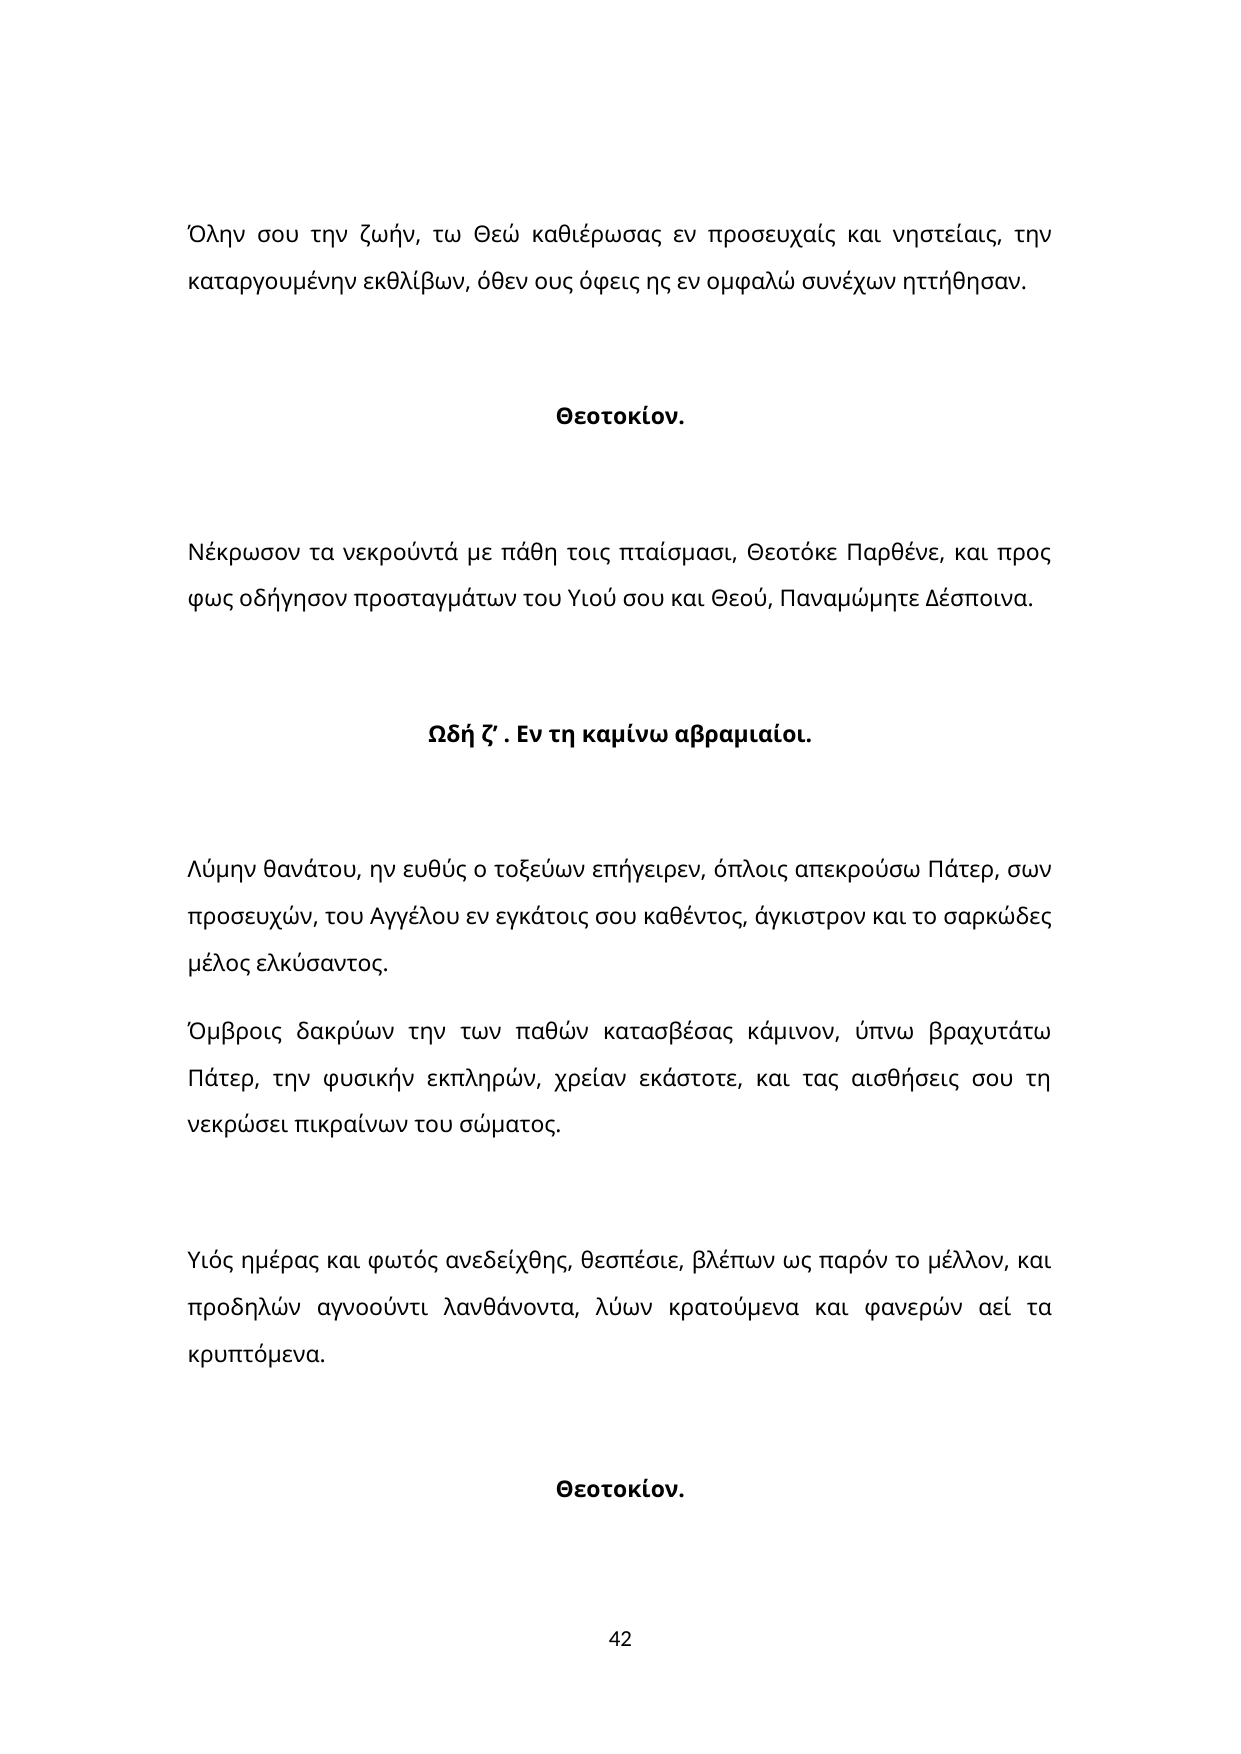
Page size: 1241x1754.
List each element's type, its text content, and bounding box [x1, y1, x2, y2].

text Ωδή ζ’ . Εν τη καμίνω αβραμιαίοι. [187, 718, 1053, 749]
text Θεοτοκίον. [187, 400, 1053, 431]
text Λύμην θανάτου, ην ευθύς ο τοξεύων επήγειρεν, όπλοις απεκρούσω Πάτερ, σων προσευχών, του Αγγέλου εν εγκάτοις σου καθέντος, άγκιστρον και το σαρκώδες μέλος ελκύσαντος. [187, 853, 1053, 978]
text Όμβροις δακρύων την των παθών κατασβέσας κάμινον, ύπνω βραχυτάτω Πάτερ, την φυσικήν εκπληρών, χρείαν εκάστοτε, και τας αισθήσεις σου τη νεκρώσει πικραίνων του σώματος. [187, 1014, 1053, 1139]
text Όλην σου την ζωήν, τω Θεώ καθιέρωσας εν προσευχαίς και νηστείαις, την καταργουμένην εκθλίβων, όθεν ους όφεις ης εν ομφαλώ συνέχων ηττήθησαν. [187, 218, 1053, 296]
text Νέκρωσον τα νεκρούντά με πάθη τοις πταίσμασι, Θεοτόκε Παρθένε, και προς φως οδήγησον προσταγμάτων του Υιού σου και Θεού, Παναμώμητε Δέσποινα. [187, 535, 1053, 613]
text Υιός ημέρας και φωτός ανεδείχθης, θεσπέσιε, βλέπων ως παρόν το μέλλον, και προδηλών αγνοούντι λανθάνοντα, λύων κρατούμενα και φανερών αεί τα κρυπτόμενα. [187, 1244, 1053, 1369]
text Θεοτοκίον. [187, 1473, 1053, 1504]
